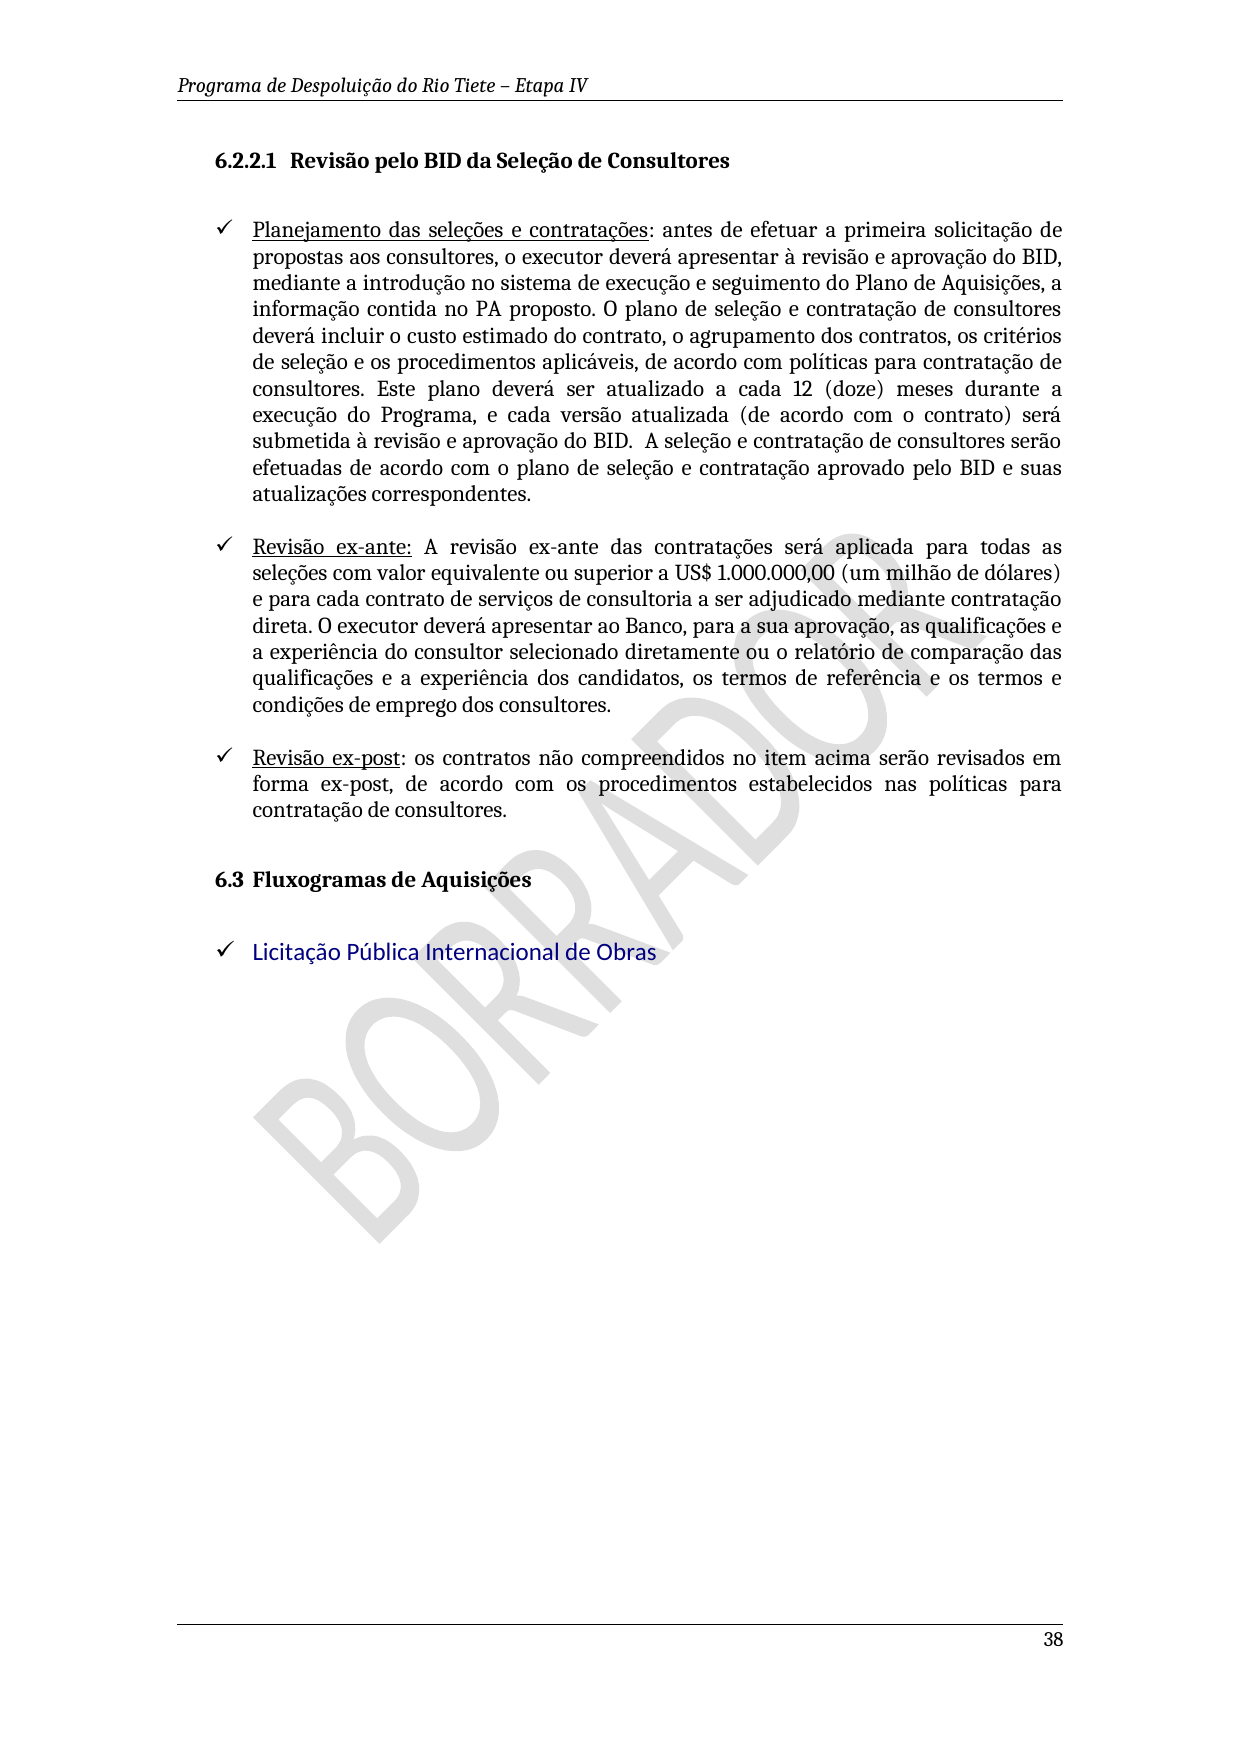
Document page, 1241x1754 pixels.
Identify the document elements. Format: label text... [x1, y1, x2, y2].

list Revisão ex-ante: A revisão ex-ante das contratações será aplicada para todas as seleções com valor equivalente ou superior a US$ 1.000.000,00 (um milhão de dólares) e para cada contrato de serviços de consultoria a ser adjudicado mediante contratação direta. O executor deverá apresentar ao Banco, para a sua aprovação, as qualificações e a experiência do consultor selecionado diretamente ou o relatório de comparação das qualificações e a experiência dos candidatos, os termos de referência e os termos e condições de emprego dos consultores. [215, 533, 1063, 718]
list Planejamento das seleções e contratações: antes de efetuar a primeira solicitação de propostas aos consultores, o executor deverá apresentar à revisão e aprovação do BID, mediante a introdução no sistema de execução e seguimento do Plano de Aquisições, a informação contida no PA proposto. O plano de seleção e contratação de consultores deverá incluir o custo estimado do contrato, o agrupamento dos contratos, os critérios de seleção e os procedimentos aplicáveis, de acordo com políticas para contratação de consultores. Este plano deverá ser atualizado a cada 12 (doze) meses durante a execução do Programa, e cada versão atualizada (de acordo com o contrato) será submetida à revisão e aprovação do BID. A seleção e contratação de consultores serão efetuadas de acordo com o plano de seleção e contratação aprovado pelo BID e suas atualizações correspondentes. [215, 217, 1063, 507]
list Revisão ex-post: os contratos não compreendidos no item acima serão revisados em forma ex-post, de acordo com os procedimentos estabelecidos nas políticas para contratação de consultores. [215, 744, 1063, 823]
list Revisão pelo BID da Seleção de Consultores [215, 148, 1063, 174]
list Fluxogramas de Aquisições [215, 866, 1063, 893]
list Licitação Pública Internacional de Obras [215, 936, 1063, 966]
